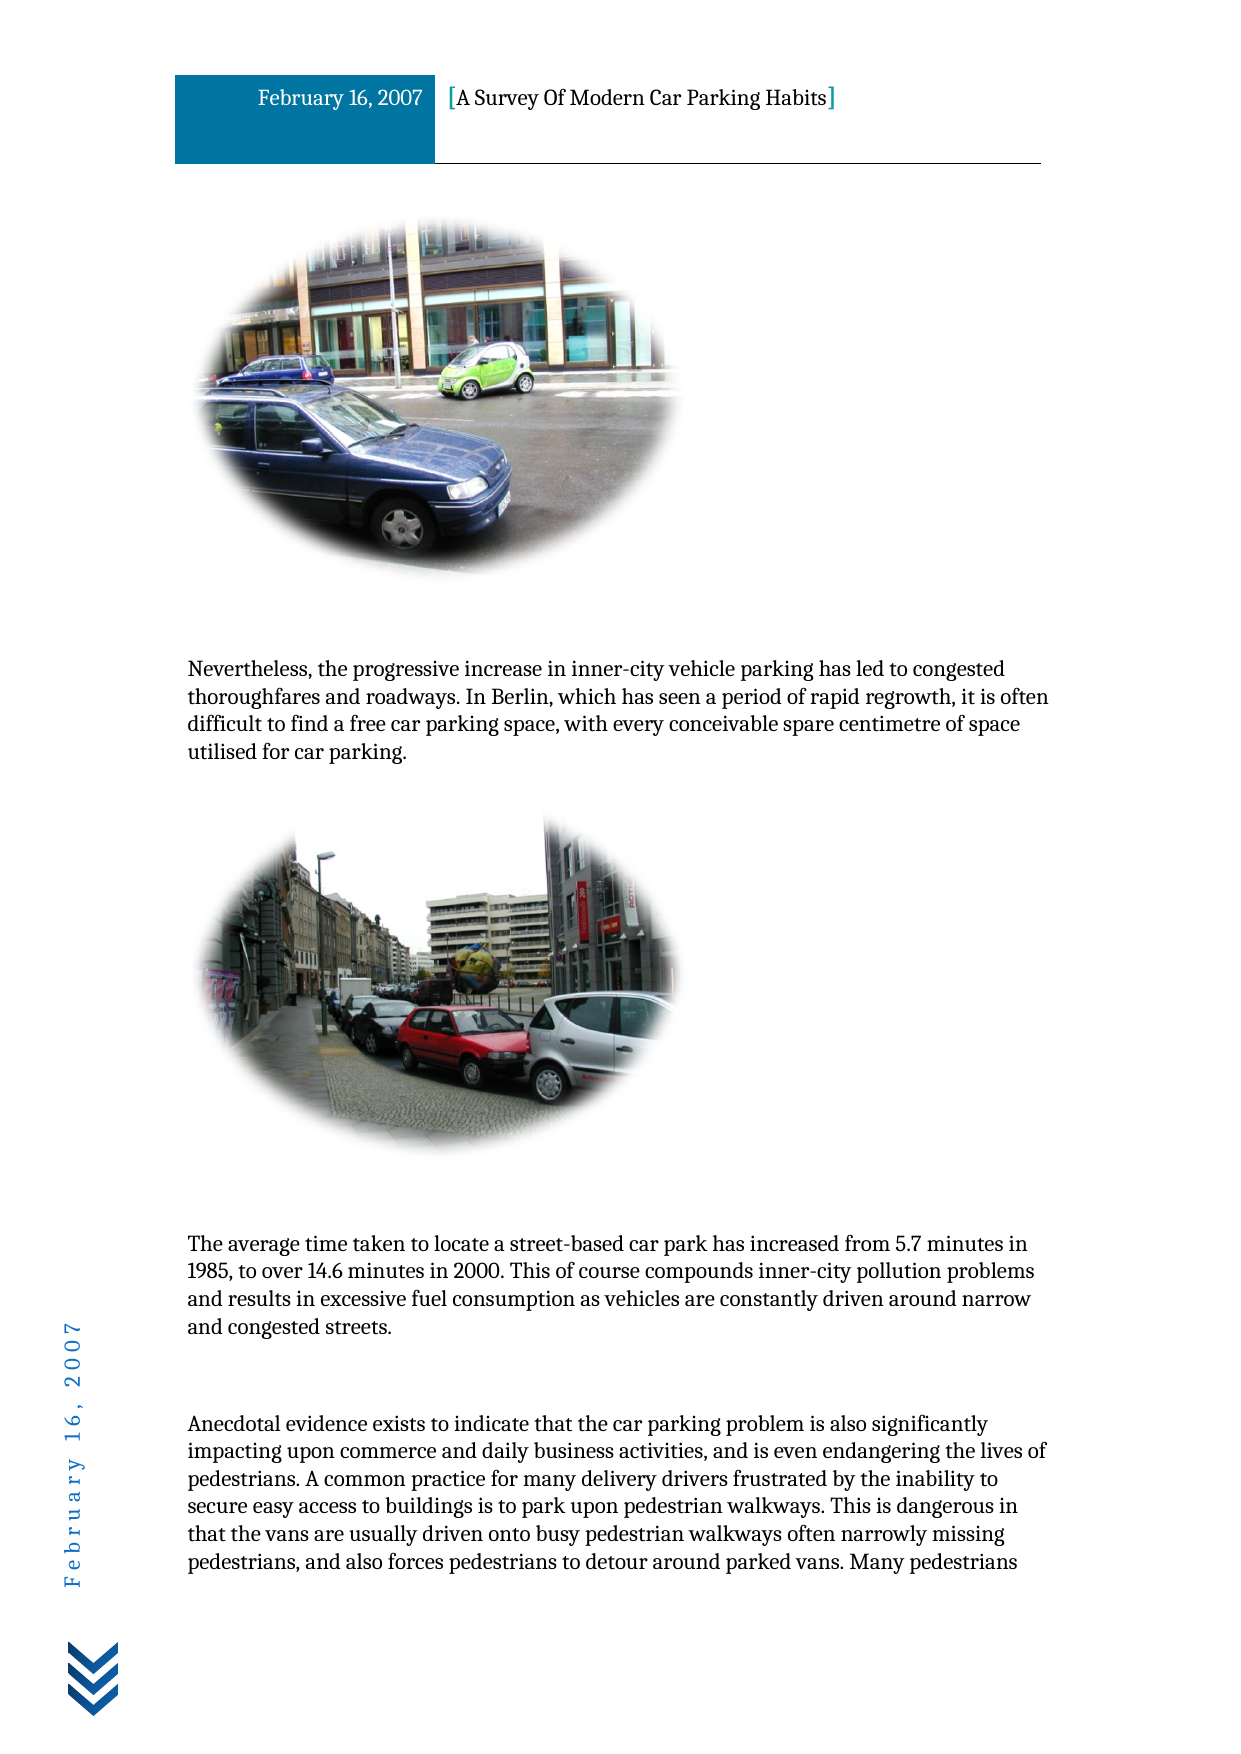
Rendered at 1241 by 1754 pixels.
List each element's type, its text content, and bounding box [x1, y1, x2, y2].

picture [219, 817, 657, 1130]
text The average time taken to locate a street-based car park has increased from 5.7 minutes in 1985, to over 14.6 minutes in 2000. This of course compounds inner-city pollution problems and results in excessive fuel consumption as vehicles are constantly driven around narrow and congested streets. [187, 1231, 1053, 1340]
picture [219, 243, 657, 556]
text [187, 1410, 1053, 1575]
text Nevertheless, the progressive increase in inner-city vehicle parking has led to congested thoroughfares and roadways. In Berlin, which has seen a period of rapid regrowth, it is often difficult to find a free car parking space, with every conceivable spare centimetre of space utilised for car parking. [187, 656, 1053, 765]
